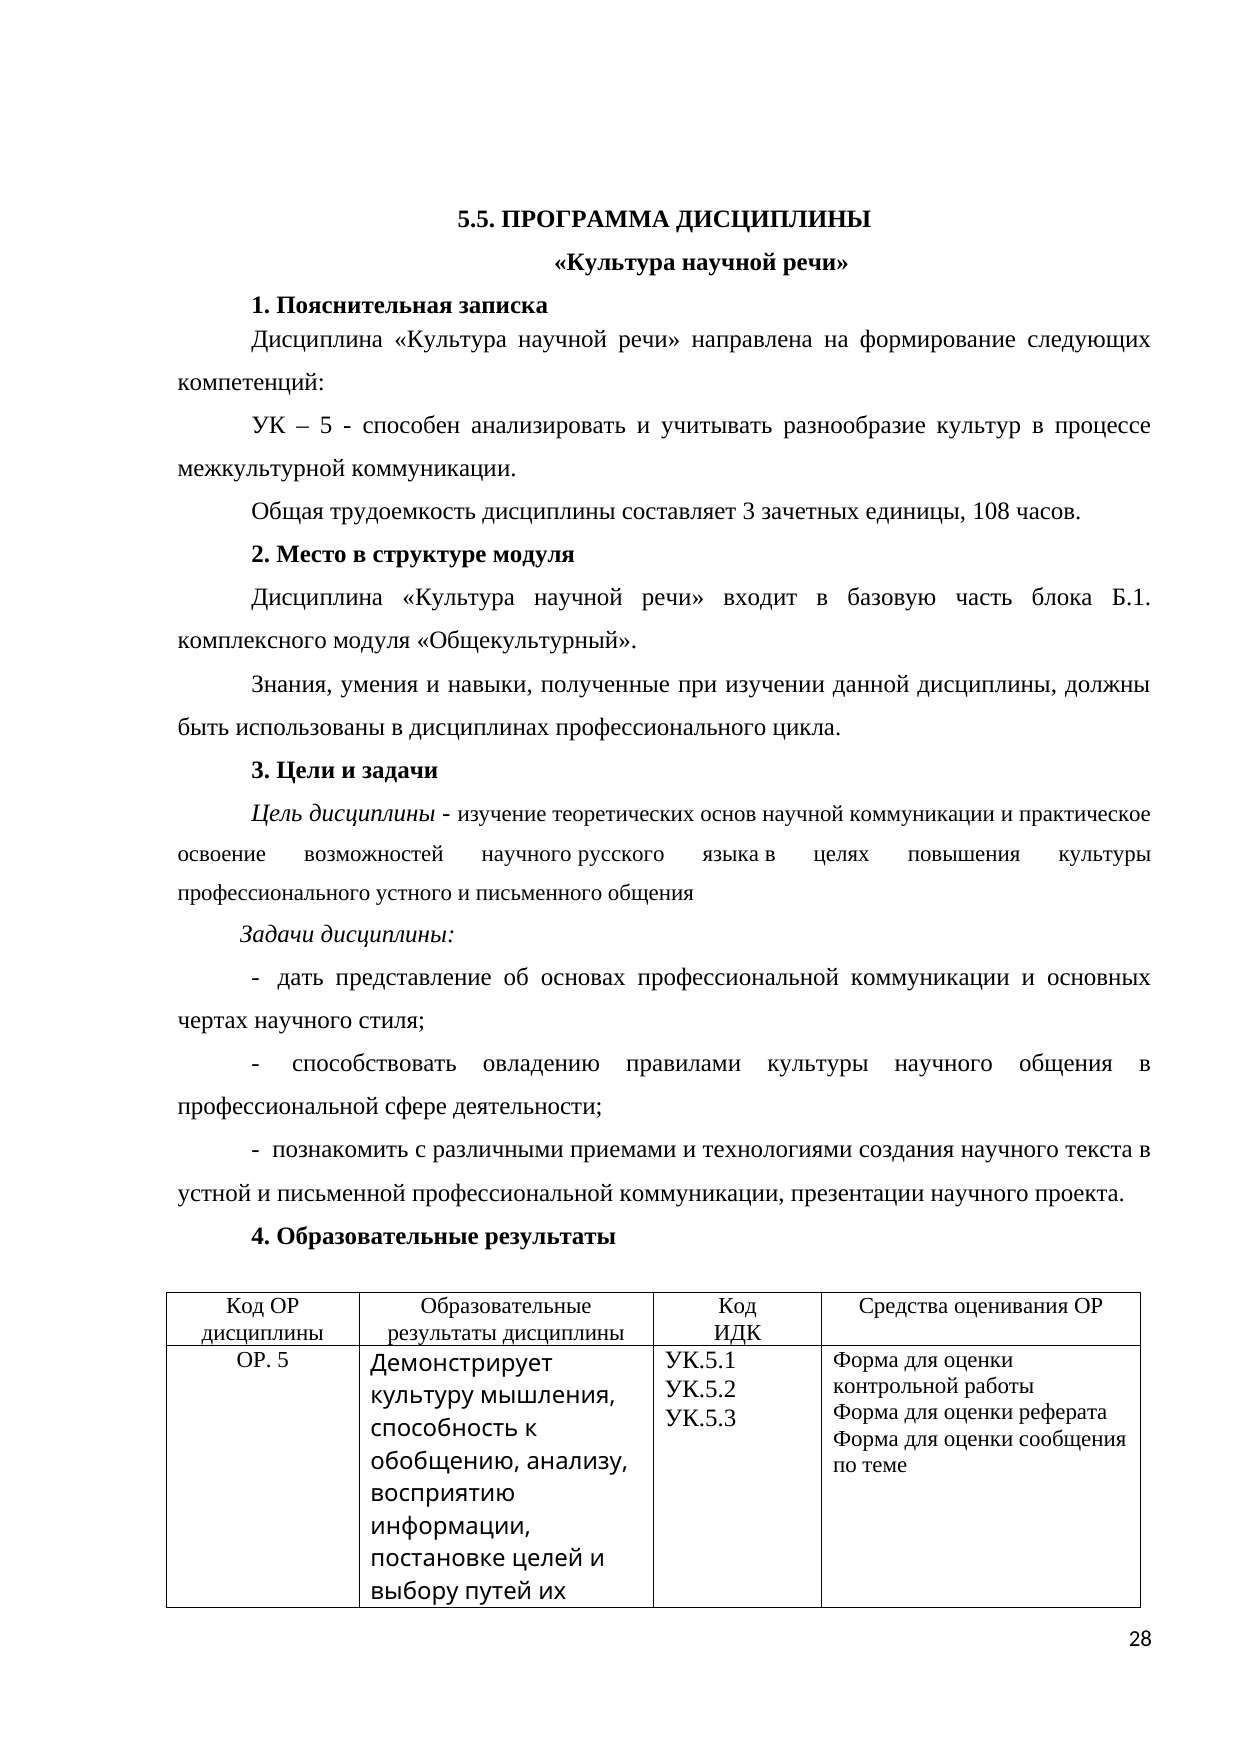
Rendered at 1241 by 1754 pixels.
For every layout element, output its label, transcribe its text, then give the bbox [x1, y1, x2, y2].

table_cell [654, 1346, 821, 1606]
text 2. Место в структуре модуля [177, 539, 1152, 568]
text - дать представление об основах профессиональной коммуникации и основных чертах научного стиля; [177, 962, 1152, 1034]
text Общая трудоемкость дисциплины составляет 3 зачетных единицы, 108 часов. [177, 496, 1152, 525]
text Дисциплина «Культура научной речи» входит в базовую часть блока Б.1. комплексного модуля «Общекультурный». [177, 582, 1152, 654]
table_cell ОР. 5 [167, 1346, 359, 1606]
text - способствовать овладению правилами культуры научного общения в профессиональной сфере деятельности; [177, 1048, 1152, 1120]
text - познакомить с различными приемами и технологиями создания научного текста в устной и письменной профессиональной коммуникации, презентации научного проекта. [177, 1134, 1152, 1206]
text Цель дисциплины - изучение теоретических основ научной коммуникации и практическое освоение возможностей научного русского языка в целях повышения культуры профессионального устного и письменного общения [177, 861, 1152, 906]
table_header Образовательные результаты дисциплины [360, 1293, 653, 1345]
text 4. Образовательные результаты [177, 1221, 1152, 1249]
table_header Средства оценивания ОР [822, 1293, 1140, 1345]
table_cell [822, 1346, 1140, 1606]
table_header Код ОР дисциплины [167, 1293, 359, 1345]
text 1. Пояснительная записка [177, 291, 1152, 319]
text «Культура научной речи» [177, 247, 1152, 276]
text Задачи дисциплины: [177, 919, 1152, 948]
text Знания, умения и навыки, полученные при изучении данной дисциплины, должны быть использованы в дисциплинах профессионального цикла. [177, 669, 1152, 741]
text 3. Цели и задачи [177, 755, 1152, 784]
text УК – 5 - способен анализировать и учитывать разнообразие культур в процессе межкультурной коммуникации. [177, 410, 1152, 482]
text Дисциплина «Культура научной речи» направлена на формирование следующих компетенций: [177, 324, 1152, 396]
table_header Код ИДК [654, 1293, 821, 1345]
text 5.5. ПРОГРАММА ДИСЦИПЛИНЫ [177, 204, 1152, 233]
table_cell Демонстрирует культуру мышления, способность к обобщению, анализу, восприятию информации, постановке целей и выбору путей их достижения [360, 1346, 653, 1606]
text Цель дисциплины - изучение теоретических основ научной коммуникации и практическое освоение возможностей научного русского языка в целях повышения культуры профессионального устного и письменного общения [177, 798, 1152, 850]
